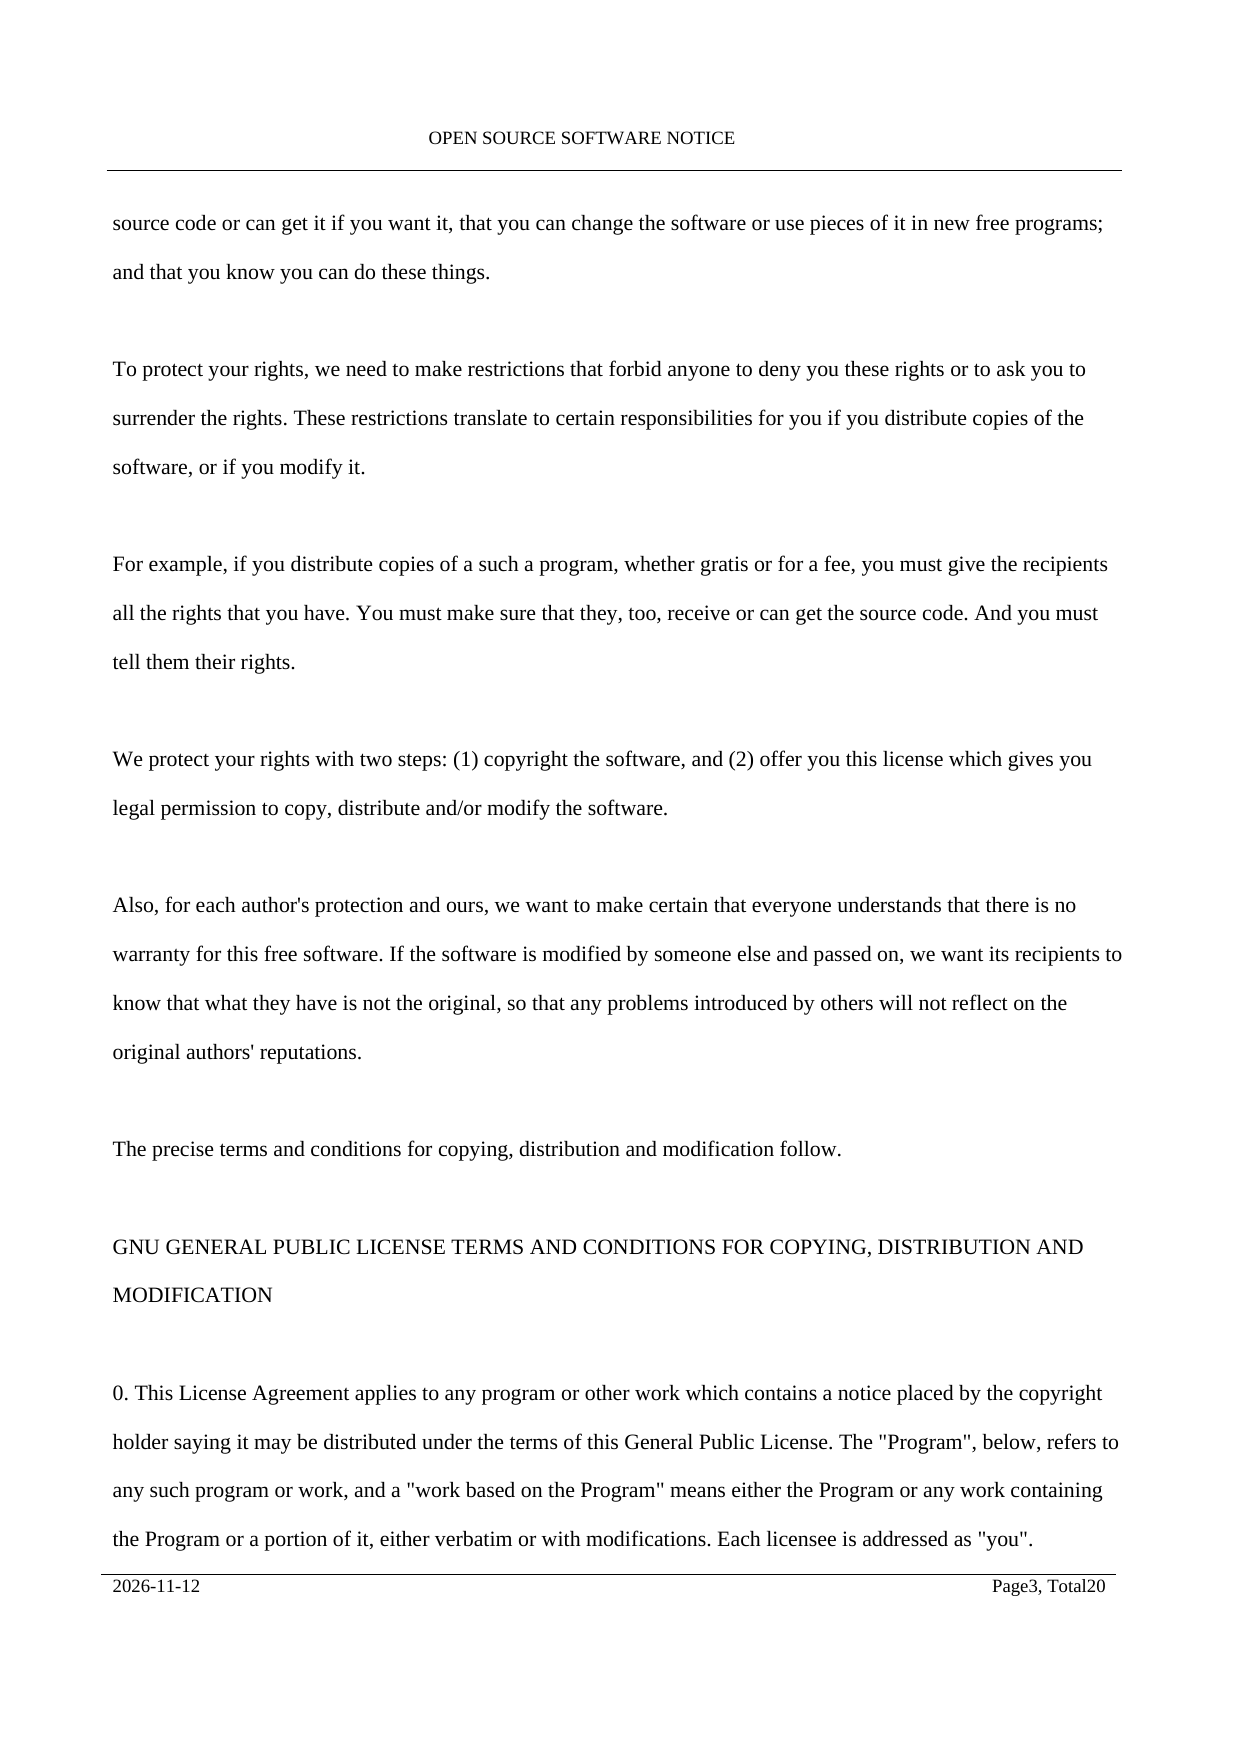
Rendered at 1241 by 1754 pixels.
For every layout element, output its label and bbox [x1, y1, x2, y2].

text [112, 206, 1128, 1555]
